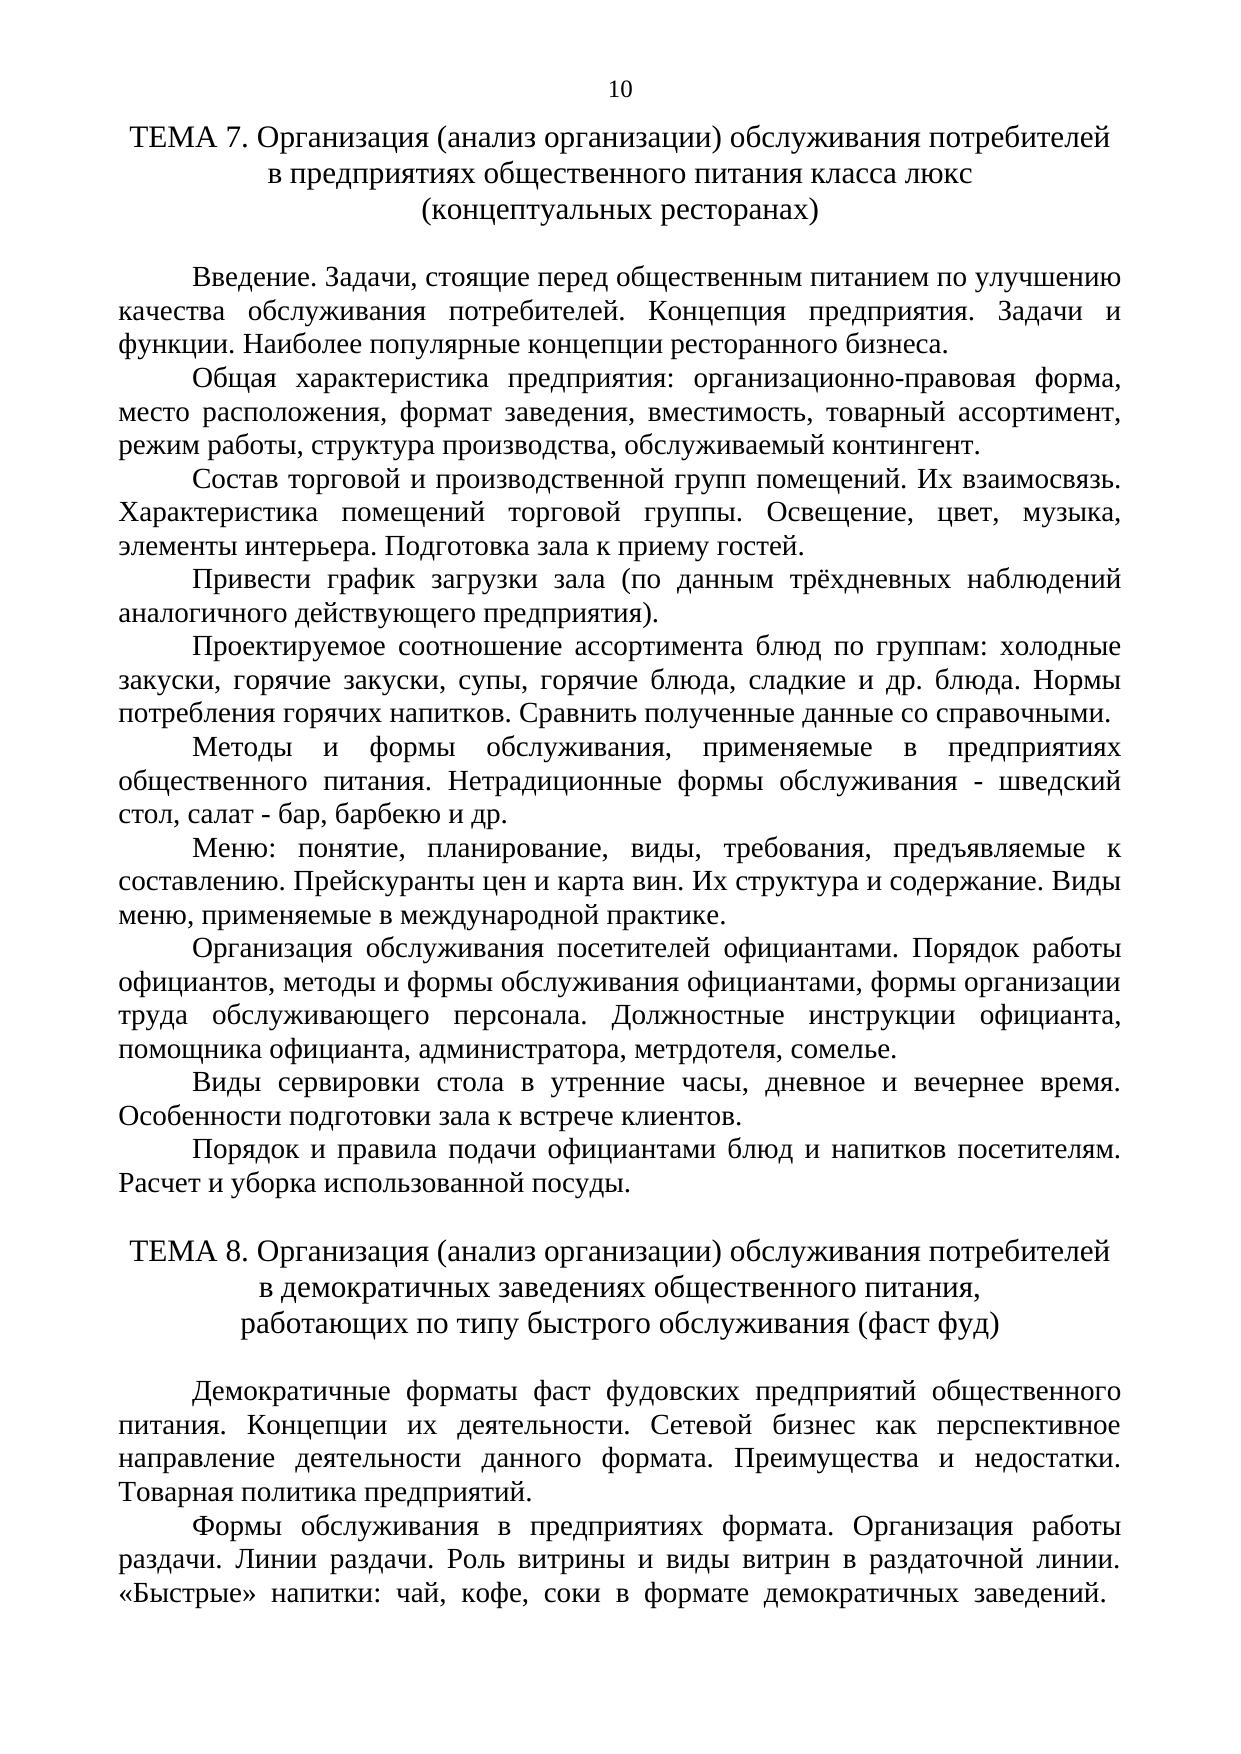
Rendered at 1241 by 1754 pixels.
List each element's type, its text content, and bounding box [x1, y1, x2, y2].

text Меню: понятие, планирование, виды, требования, предъявляемые к составлению. Прейскуранты цен и карта вин. Их структура и содержание. Виды меню, применяемые в международной практике. [118, 830, 1122, 930]
text (концептуальных ресторанах) [118, 190, 1122, 226]
text Методы и формы обслуживания, применяемые в предприятиях общественного питания. Нетрадиционные формы обслуживания - шведский стол, салат - бар, барбекю и др. [118, 729, 1122, 830]
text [118, 1508, 1122, 1608]
text Виды сервировки стола в утренние часы, дневное и вечернее время. Особенности подготовки зала к встрече клиентов. [118, 1064, 1122, 1132]
text Введение. Задачи, стоящие перед общественным питанием по улучшению качества обслуживания потребителей. Концепция предприятия. Задачи и функции. Наиболее популярные концепции ресторанного бизнеса. [118, 259, 1122, 360]
text Привести график загрузки зала (по данным трёхдневных наблюдений аналогичного действующего предприятия). [118, 561, 1122, 628]
text ТЕМА 7. Организация (анализ организации) обслуживания потребителей [118, 118, 1122, 154]
text ТЕМА 8. Организация (анализ организации) обслуживания потребителей [118, 1232, 1122, 1268]
text Проектируемое соотношение ассортимента блюд по группам: холодные закуски, горячие закуски, супы, горячие блюда, сладкие и др. блюда. Нормы потребления горячих напитков. Сравнить полученные данные со справочными. [118, 628, 1122, 729]
text Организация обслуживания посетителей официантами. Порядок работы официантов, методы и формы обслуживания официантами, формы организации труда обслуживающего персонала. Должностные инструкции официанта, помощника официанта, администратора, метрдотеля, сомелье. [118, 930, 1122, 1064]
text работающих по типу быстрого обслуживания (фаст фуд) [118, 1304, 1122, 1340]
text Общая характеристика предприятия: организационно-правовая форма, место расположения, формат заведения, вместимость, товарный ассортимент, режим работы, структура производства, обслуживаемый контингент. [118, 360, 1122, 461]
text в предприятиях общественного питания класса люкс [118, 154, 1122, 190]
text Порядок и правила подачи официантами блюд и напитков посетителям. Расчет и уборка использованной посуды. [118, 1132, 1122, 1199]
text в демократичных заведениях общественного питания, [118, 1268, 1122, 1304]
text Состав торговой и производственной групп помещений. Их взаимосвязь. Характеристика помещений торговой группы. Освещение, цвет, музыка, элементы интерьера. Подготовка зала к приему гостей. [118, 461, 1122, 561]
text Демократичные форматы фаст фудовских предприятий общественного питания. Концепции их деятельности. Сетевой бизнес как перспективное направление деятельности данного формата. Преимущества и недостатки. Товарная политика предприятий. [118, 1373, 1122, 1508]
